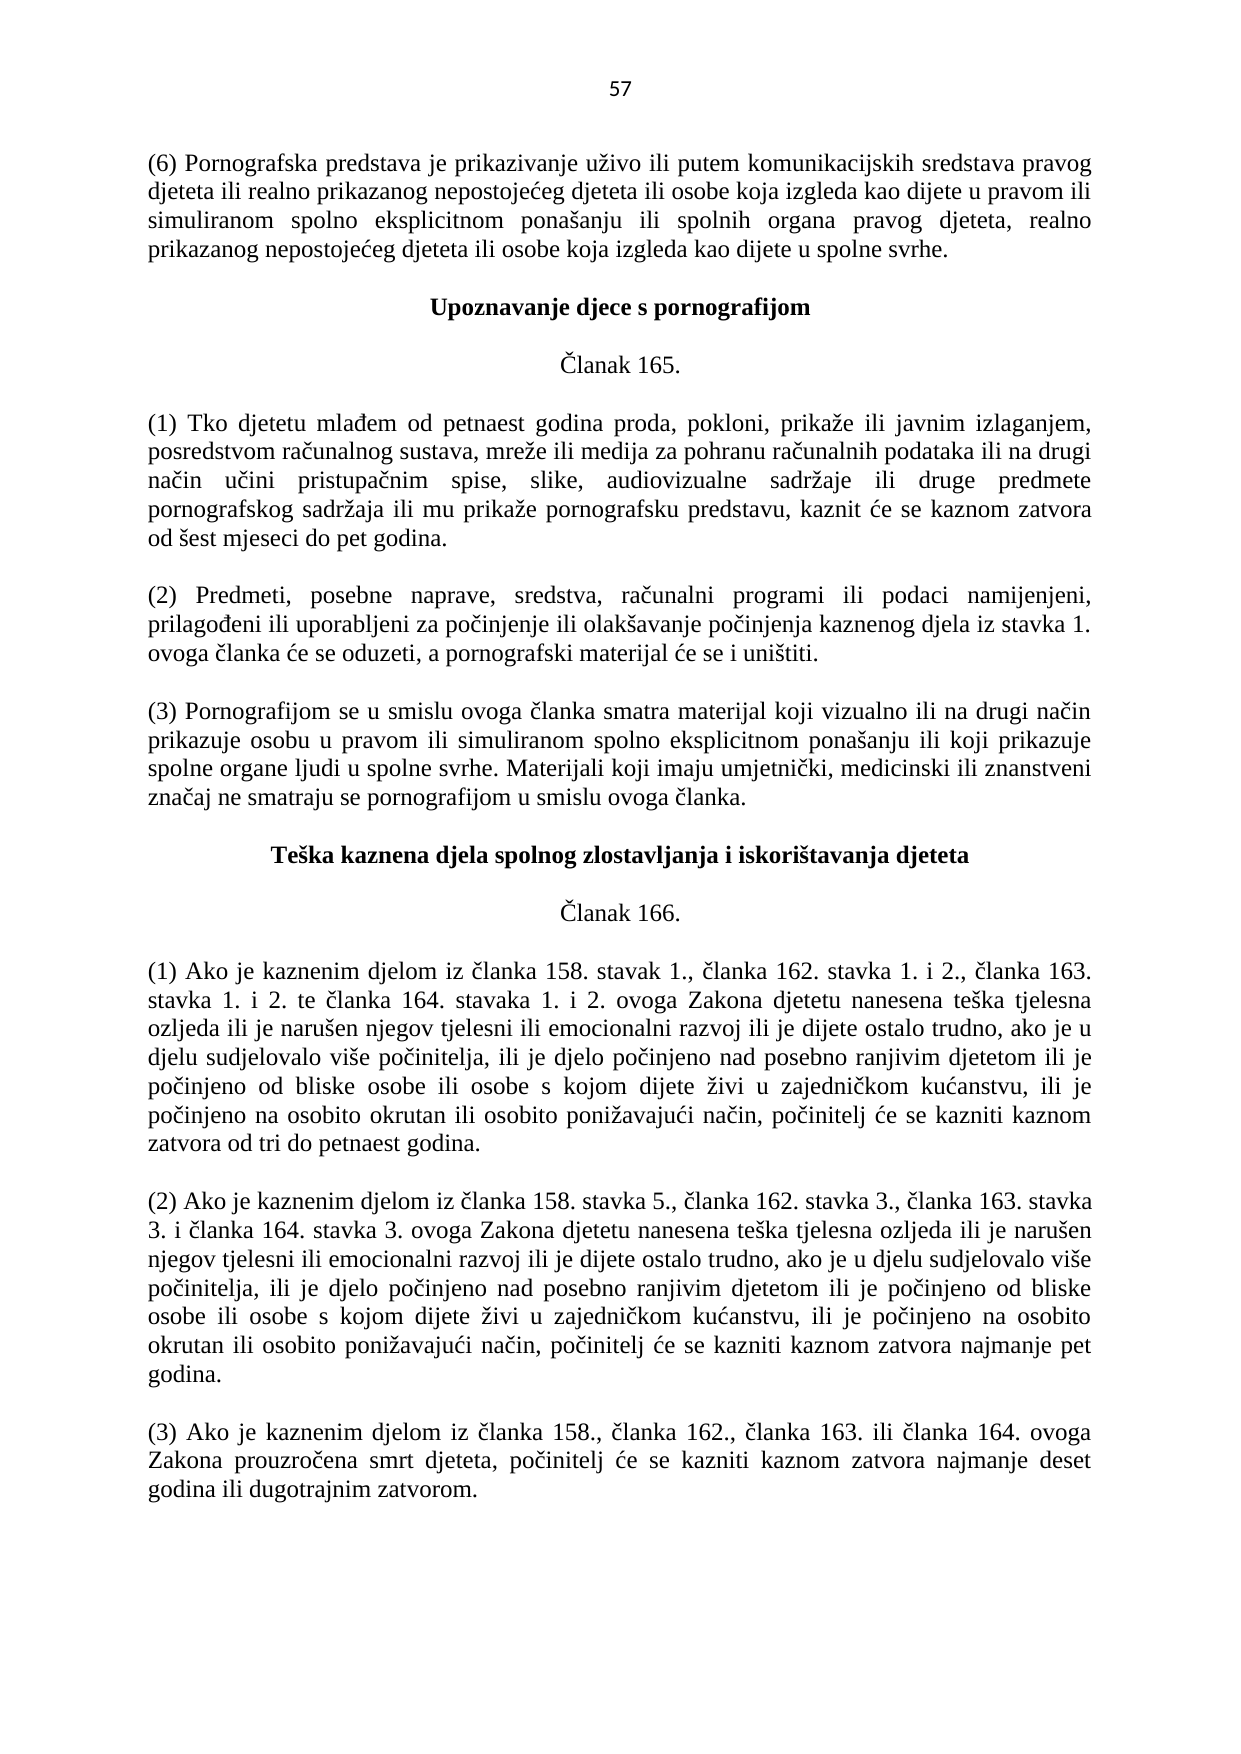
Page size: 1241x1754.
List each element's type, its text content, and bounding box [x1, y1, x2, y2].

text Teška kaznena djela spolnog zlostavljanja i iskorištavanja djeteta [148, 840, 1093, 869]
text (2) Predmeti, posebne naprave, sredstva, računalni programi ili podaci namijenjeni, prilagođeni ili uporabljeni za počinjenje ili olakšavanje počinjenja kaznenog djela iz stavka 1. ovoga članka će se oduzeti, a pornografski materijal će se i uništiti. [148, 581, 1093, 667]
text (3) Pornografijom se u smislu ovoga članka smatra materijal koji vizualno ili na drugi način prikazuje osobu u pravom ili simuliranom spolno eksplicitnom ponašanju ili koji prikazuje spolne organe ljudi u spolne svrhe. Materijali koji imaju umjetnički, medicinski ili znanstveni značaj ne smatraju se pornografijom u smislu ovoga članka. [148, 696, 1093, 811]
text Upoznavanje djece s pornografijom [148, 292, 1093, 321]
text (1) Ako je kaznenim djelom iz članka 158. stavak 1., članka 162. stavka 1. i 2., članka 163. stavka 1. i 2. te članka 164. stavaka 1. i 2. ovoga Zakona djetetu nanesena teška tjelesna ozljeda ili je narušen njegov tjelesni ili emocionalni razvoj ili je dijete ostalo trudno, ako je u djelu sudjelovalo više počinitelja, ili je djelo počinjeno nad posebno ranjivim djetetom ili je počinjeno od bliske osobe ili osobe s kojom dijete živi u zajedničkom kućanstvu, ili je počinjeno na osobito okrutan ili osobito ponižavajući način, počinitelj će se kazniti kaznom zatvora od tri do petnaest godina. [148, 956, 1093, 1157]
text (3) Ako je kaznenim djelom iz članka 158., članka 162., članka 163. ili članka 164. ovoga Zakona prouzročena smrt djeteta, počinitelj će se kazniti kaznom zatvora najmanje deset godina ili dugotrajnim zatvorom. [148, 1417, 1093, 1503]
text (1) Tko djetetu mlađem od petnaest godina proda, pokloni, prikaže ili javnim izlaganjem, posredstvom računalnog sustava, mreže ili medija za pohranu računalnih podataka ili na drugi način učini pristupačnim spise, slike, audiovizualne sadržaje ili druge predmete pornografskog sadržaja ili mu prikaže pornografsku predstavu, kaznit će se kaznom zatvora od šest mjeseci do pet godina. [148, 408, 1093, 551]
text (2) Ako je kaznenim djelom iz članka 158. stavka 5., članka 162. stavka 3., članka 163. stavka 3. i članka 164. stavka 3. ovoga Zakona djetetu nanesena teška tjelesna ozljeda ili je narušen njegov tjelesni ili emocionalni razvoj ili je dijete ostalo trudno, ako je u djelu sudjelovalo više počinitelja, ili je djelo počinjeno nad posebno ranjivim djetetom ili je počinjeno od bliske osobe ili osobe s kojom dijete živi u zajedničkom kućanstvu, ili je počinjeno na osobito okrutan ili osobito ponižavajući način, počinitelj će se kazniti kaznom zatvora najmanje pet godina. [148, 1186, 1093, 1388]
text Članak 166. [148, 898, 1093, 927]
text (6) Pornografska predstava je prikazivanje uživo ili putem komunikacijskih sredstava pravog djeteta ili realno prikazanog nepostojećeg djeteta ili osobe koja izgleda kao dijete u pravom ili simuliranom spolno eksplicitnom ponašanju ili spolnih organa pravog djeteta, realno prikazanog nepostojećeg djeteta ili osobe koja izgleda kao dijete u spolne svrhe. [148, 148, 1093, 263]
text Članak 165. [148, 350, 1093, 378]
